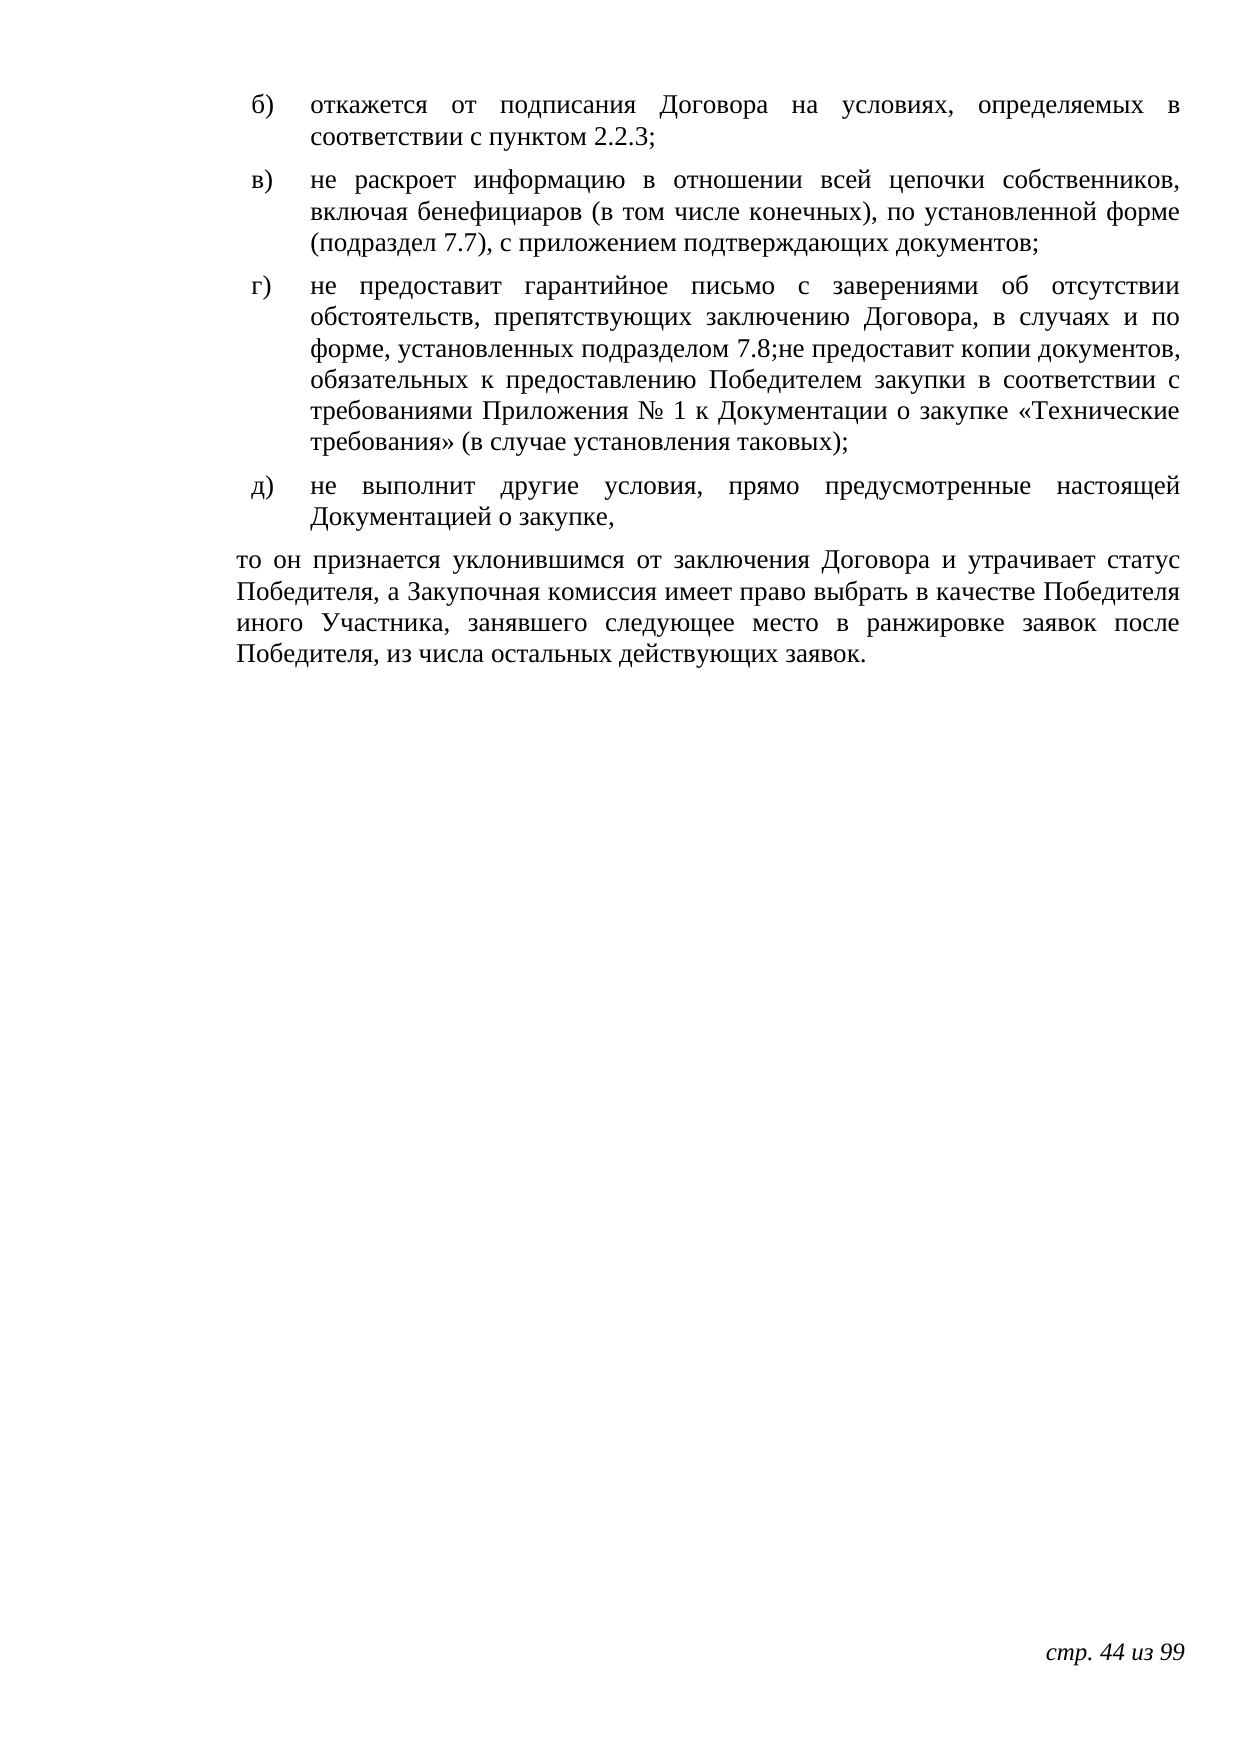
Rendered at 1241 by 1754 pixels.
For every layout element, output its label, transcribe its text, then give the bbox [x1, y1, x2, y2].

text то он признается уклонившимся от заключения Договора и утрачивает статус Победителя, а Закупочная комиссия имеет право выбрать в качестве Победителя иного Участника, занявшего следующее место в ранжировке заявок после Победителя, из числа остальных действующих заявок. [236, 543, 1181, 668]
text не раскроет информацию в отношении всей цепочки собственников, включая бенефициаров (в том числе конечных), по установленной форме (подраздел 7.7), с приложением подтверждающих документов; [251, 163, 1181, 257]
text не предоставит гарантийное письмо с заверениями об отсутствии обстоятельств, препятствующих заключению Договора, в случаях и по форме, установленных подразделом 7.8;не предоставит копии документов, обязательных к предоставлению Победителем закупки в соответствии с требованиями Приложения № 1 к Документации о закупке «Технические требования» (в случае установления таковых); [251, 269, 1181, 456]
text откажется от подписания Договора на условиях, определяемых в соответствии с пунктом 2.2.3; [251, 89, 1181, 151]
text не выполнит другие условия, прямо предусмотренные настоящей Документацией о закупке, [251, 469, 1181, 531]
